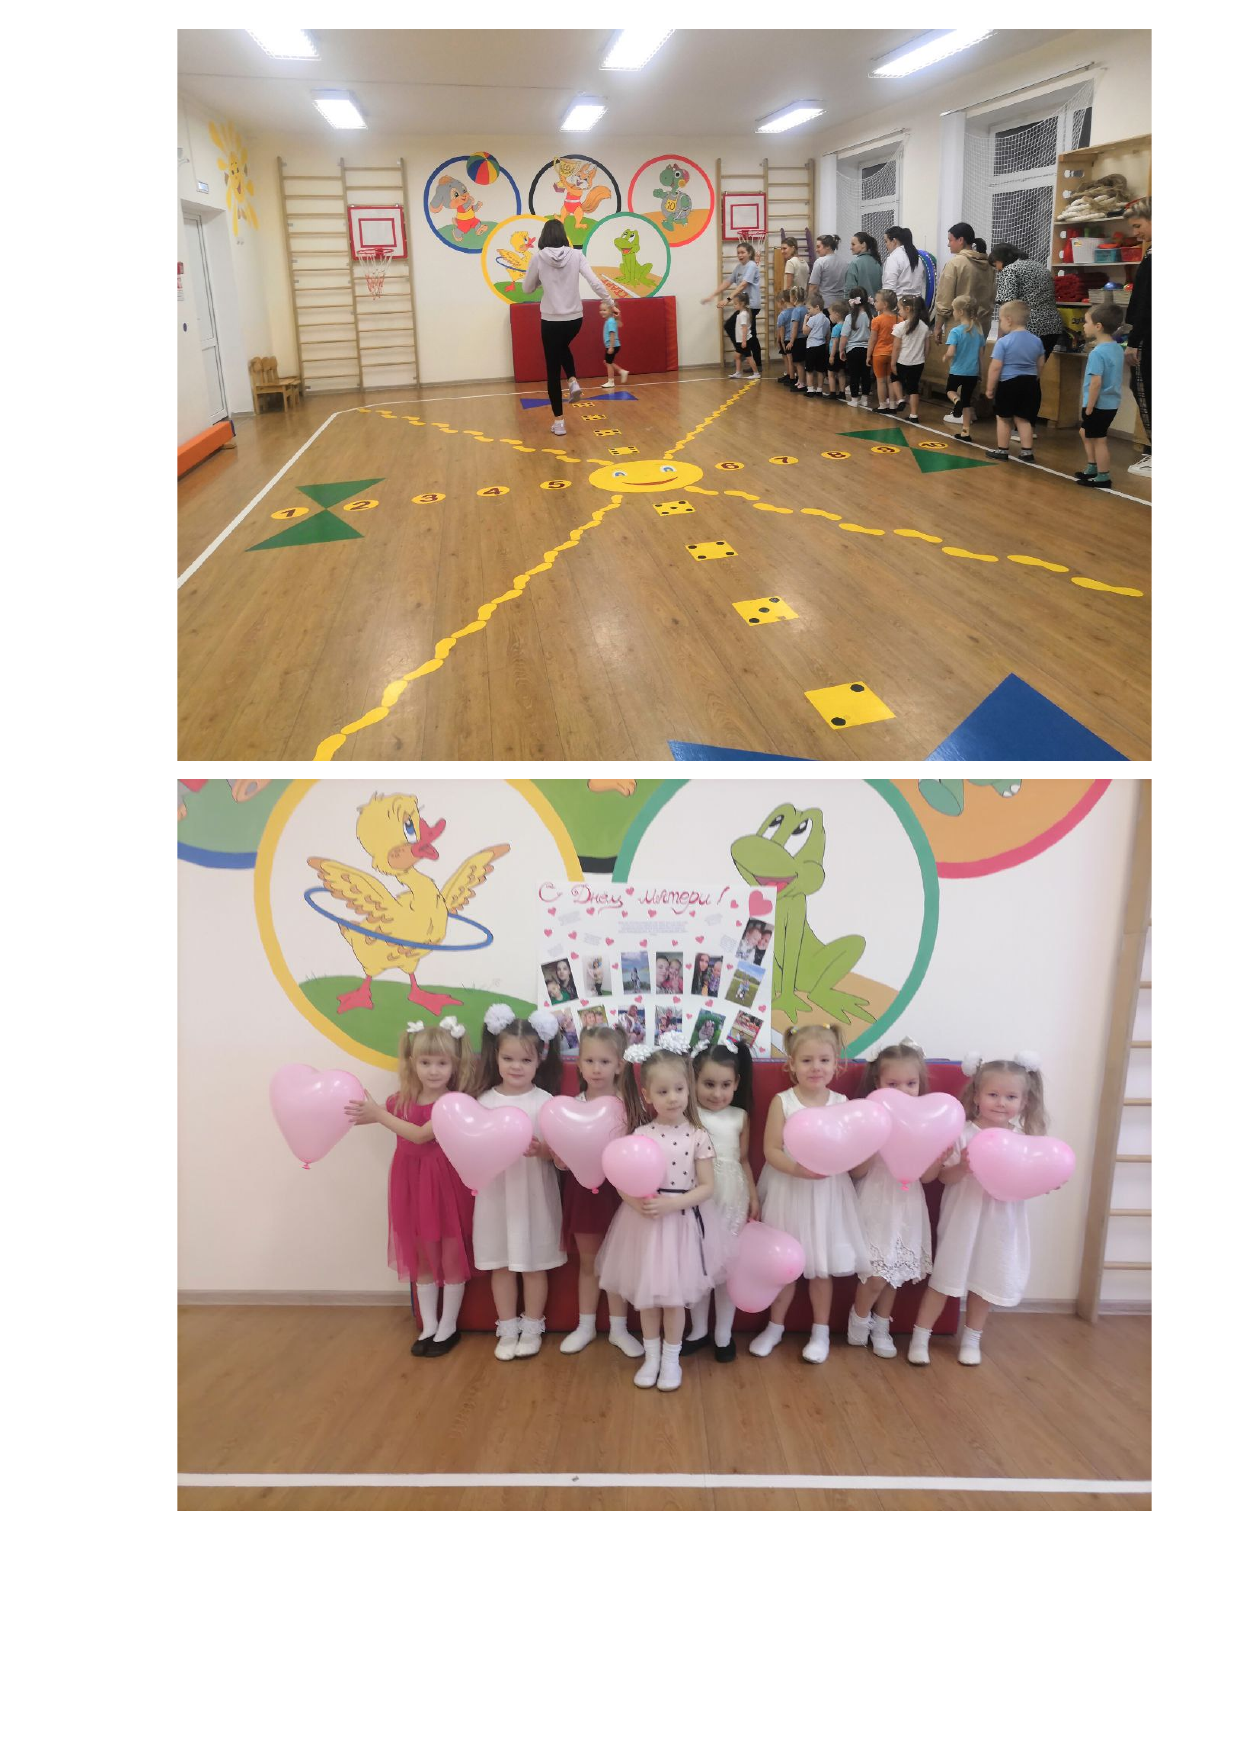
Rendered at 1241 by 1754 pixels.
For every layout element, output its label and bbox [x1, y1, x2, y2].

picture [177, 779, 1152, 1511]
picture [177, 29, 1152, 761]
